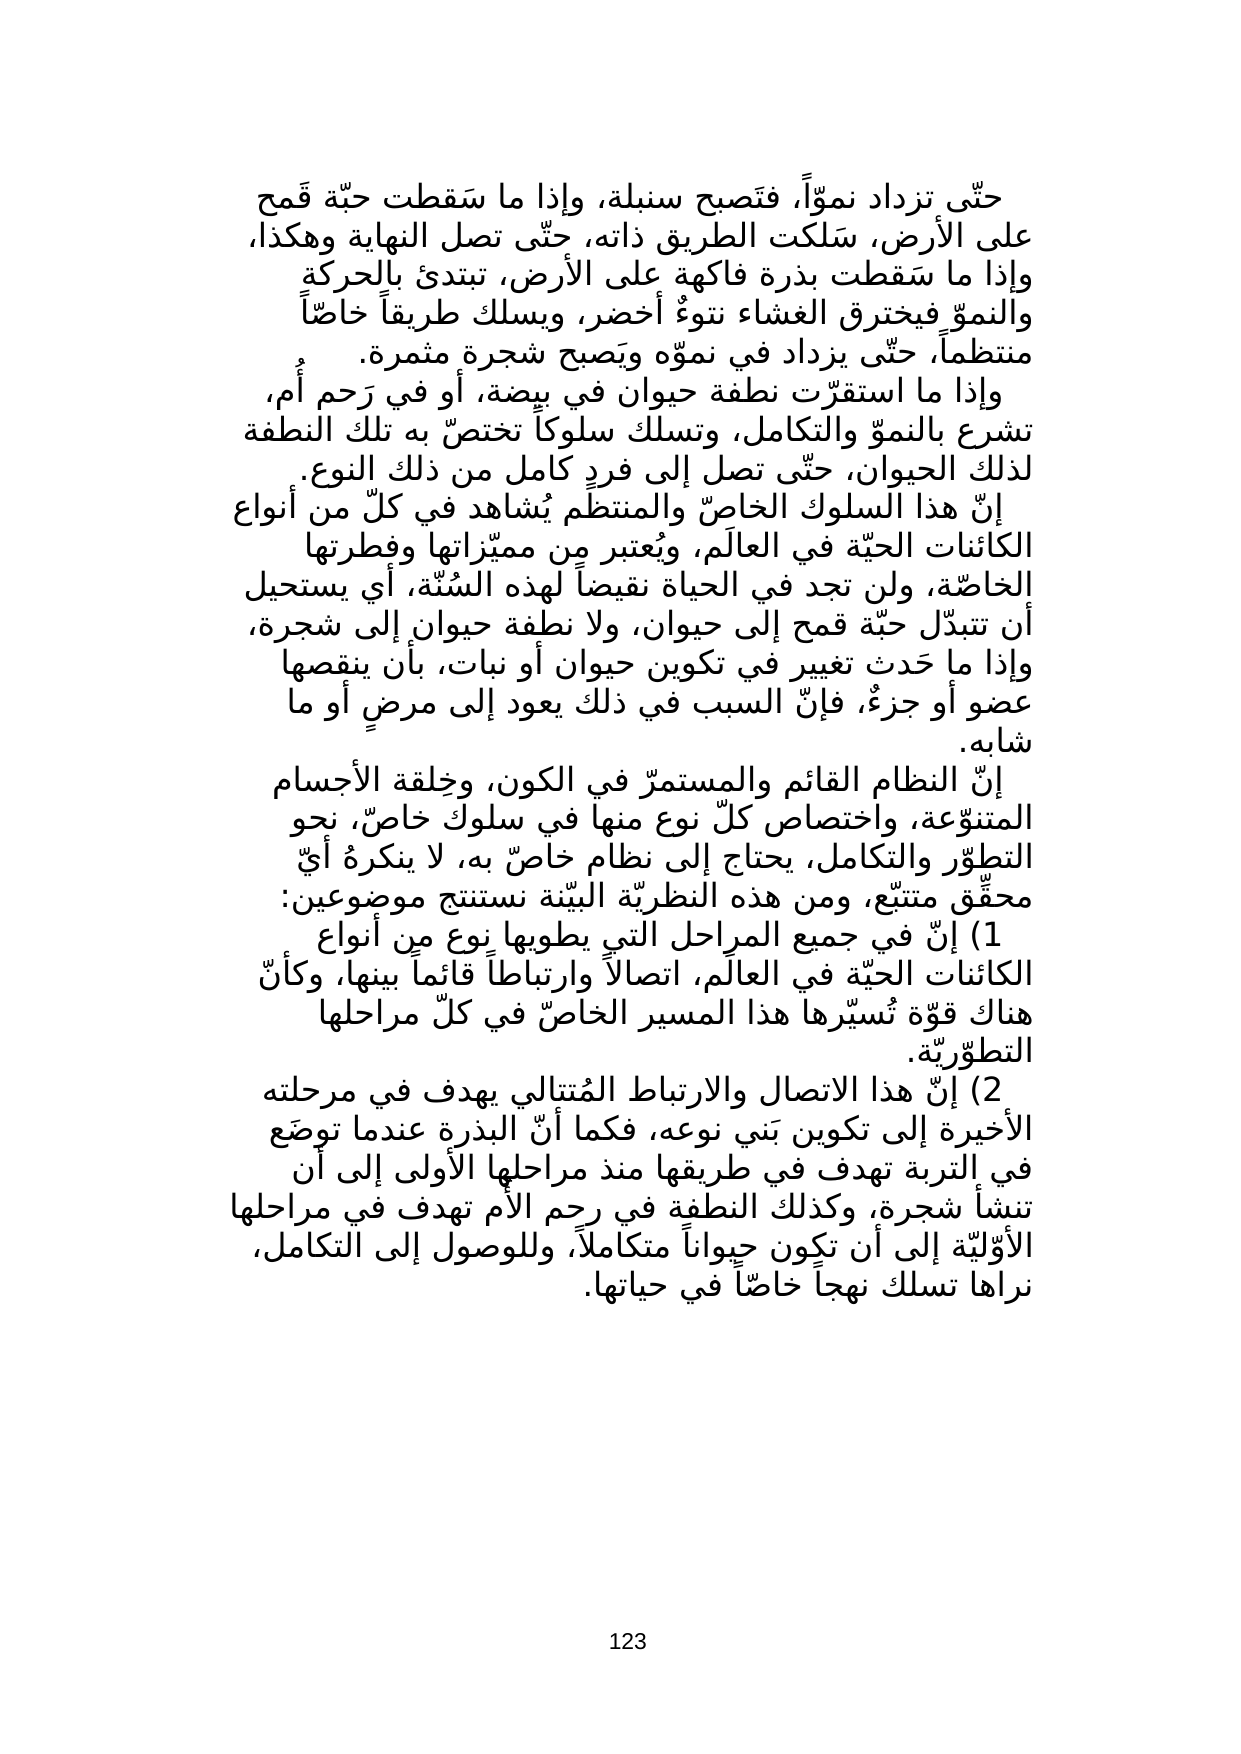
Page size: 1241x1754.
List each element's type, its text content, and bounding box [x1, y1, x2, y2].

text 2) إنّ هذا الاتصال والارتباط المُتتالي يهدف في مرحلته الأخيرة إلى تكوين بَني نوعه، فكما أنّ البذرة عندما توضَع في التربة تهدف في طريقها منذ مراحلها الأولى إلى أن تنشأ شجرة، وكذلك النطفة في رحم الأُم تهدف في مراحلها الأوّليّة إلى أن تكون حيواناً متكاملاً، وللوصول إلى التكامل، نراها تسلك نهجاً خاصّاً في حياتها. [222, 1071, 1033, 1304]
text إنّ هذا السلوك الخاصّ والمنتظم يُشاهد في كلّ من أنواع الكائنات الحيّة في العالَم، ويُعتبر من مميّزاتها وفطرتها الخاصّة، ولن تجد في الحياة نقيضاً لهذه السُنّة، أي يستحيل أن تتبدّل حبّة قمح إلى حيوان، ولا نطفة حيوان إلى شجرة، وإذا ما حَدث تغيير في تكوين حيوان أو نبات، بأن ينقصها عضو أو جزءٌ، فإنّ السبب في ذلك يعود إلى مرضٍ أو ما شابه. [222, 488, 1033, 760]
text حتّى تزداد نموّاً، فتَصبح سنبلة، وإذا ما سَقطت حبّة قَمح على الأرض، سَلكت الطريق ذاته، حتّى تصل النهاية وهكذا، وإذا ما سَقطت بذرة فاكهة على الأرض، تبتدئ بالحركة والنموّ فيخترق الغشاء نتوءٌ أخضر، ويسلك طريقاً خاصّاً منتظماً، حتّى يزداد في نموّه ويَصبح شجرة مثمرة. [222, 177, 1033, 371]
text وإذا ما استقرّت نطفة حيوان في بيضة، أو في رَحم أُم، تشرع بالنموّ والتكامل، وتسلك سلوكاً تختصّ به تلك النطفة لذلك الحيوان، حتّى تصل إلى فردٍ كامل من ذلك النوع. [222, 371, 1033, 488]
text إنّ النظام القائم والمستمرّ في الكون، وخِلقة الأجسام المتنوّعة، واختصاص كلّ نوع منها في سلوك خاصّ، نحو التطوّر والتكامل، يحتاج إلى نظام خاصّ به، لا ينكرهُ أيّ محقِّق متتبّع، ومن هذه النظريّة البيّنة نستنتج موضوعين: [222, 760, 1033, 915]
text 1) إنّ في جميع المراحل التي يطويها نوع من أنواع الكائنات الحيّة في العالَم، اتصالاً وارتباطاً قائماً بينها، وكأنّ هناك قوّة تُسيّرها هذا المسير الخاصّ في كلّ مراحلها التطوّريّة. [222, 915, 1033, 1071]
